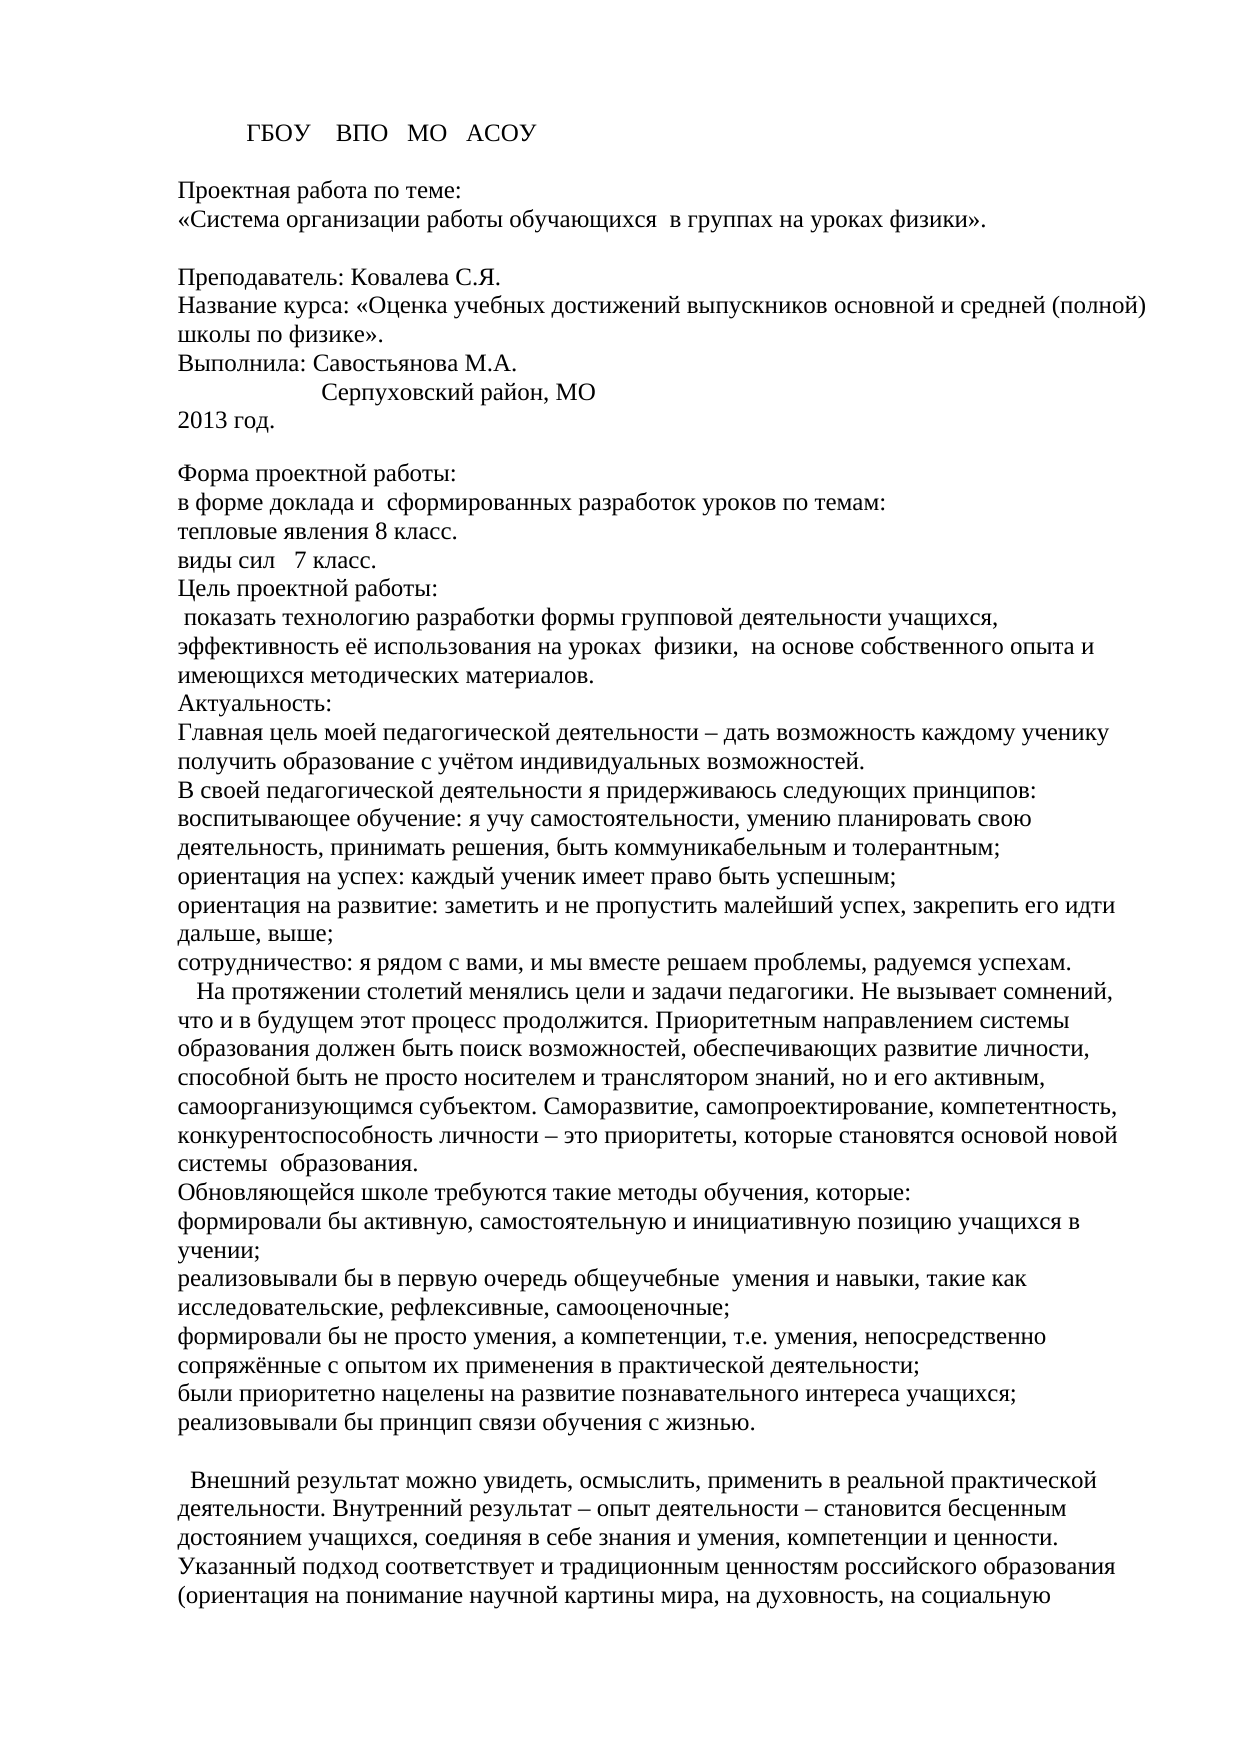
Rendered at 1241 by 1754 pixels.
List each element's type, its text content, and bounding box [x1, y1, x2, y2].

text Выполнила: Савостьянова М.А. [177, 348, 1152, 377]
text Цель проектной работы: [177, 573, 1152, 602]
text Обновляющейся школе требуются такие методы обучения, которые: [177, 1177, 1152, 1206]
text Название курса: «Оценка учебных достижений выпускников основной и средней (полной) школы по физике». [177, 291, 1152, 348]
text «Система организации работы обучающихся в группах на уроках физики». [177, 204, 1152, 233]
text Серпуховский район, МО [177, 377, 1152, 406]
text сотрудничество: я рядом с вами, и мы вместе решаем проблемы, радуемся успехам. [177, 947, 1152, 976]
text воспитывающее обучение: я учу самостоятельности, умению планировать свою деятельность, принимать решения, быть коммуникабельным и толерантным; [177, 803, 1152, 861]
text ориентация на успех: каждый ученик имеет право быть успешным; [177, 861, 1152, 890]
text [177, 1465, 1152, 1608]
text Актуальность: [177, 688, 1152, 717]
text реализовывали бы принцип связи обучения с жизнью. [177, 1407, 1152, 1436]
text реализовывали бы в первую очередь общеучебные умения и навыки, такие как исследовательские, рефлексивные, самооценочные; [177, 1263, 1152, 1321]
text Главная цель моей педагогической деятельности – дать возможность каждому ученику получить образование с учётом индивидуальных возможностей. [177, 717, 1152, 775]
text ориентация на развитие: заметить и не пропустить малейший успех, закрепить его идти дальше, выше; [177, 890, 1152, 947]
text показать технологию разработки формы групповой деятельности учащихся, эффективность её использования на уроках физики, на основе собственного опыта и имеющихся методических материалов. [177, 602, 1152, 688]
text Проектная работа по теме: [177, 176, 1152, 204]
text На протяжении столетий менялись цели и задачи педагогики. Не вызывает сомнений, что и в будущем этот процесс продолжится. Приоритетным направлением системы образования должен быть поиск возможностей, обеспечивающих развитие личности, способной быть не просто носителем и транслятором знаний, но и его активным, самоорганизующимся субъектом. Саморазвитие, самопроектирование, компетентность, конкурентоспособность личности – это приоритеты, которые становятся основой новой системы образования. [177, 976, 1152, 1177]
text Форма проектной работы: [177, 458, 1152, 487]
text В своей педагогической деятельности я придерживаюсь следующих принципов: [177, 775, 1152, 803]
text тепловые явления 8 класс. [177, 516, 1152, 545]
text в форме доклада и сформированных разработок уроков по темам: [177, 487, 1152, 516]
text формировали бы активную, самостоятельную и инициативную позицию учащихся в учении; [177, 1206, 1152, 1263]
text формировали бы не просто умения, а компетенции, т.е. умения, непосредственно сопряжённые с опытом их применения в практической деятельности; [177, 1321, 1152, 1378]
text 2013 год. [177, 406, 1152, 434]
text виды сил 7 класс. [177, 545, 1152, 573]
text ГБОУ ВПО МО АСОУ [177, 118, 1152, 147]
text были приоритетно нацелены на развитие познавательного интереса учащихся; [177, 1378, 1152, 1407]
text Преподаватель: Ковалева С.Я. [177, 262, 1152, 291]
